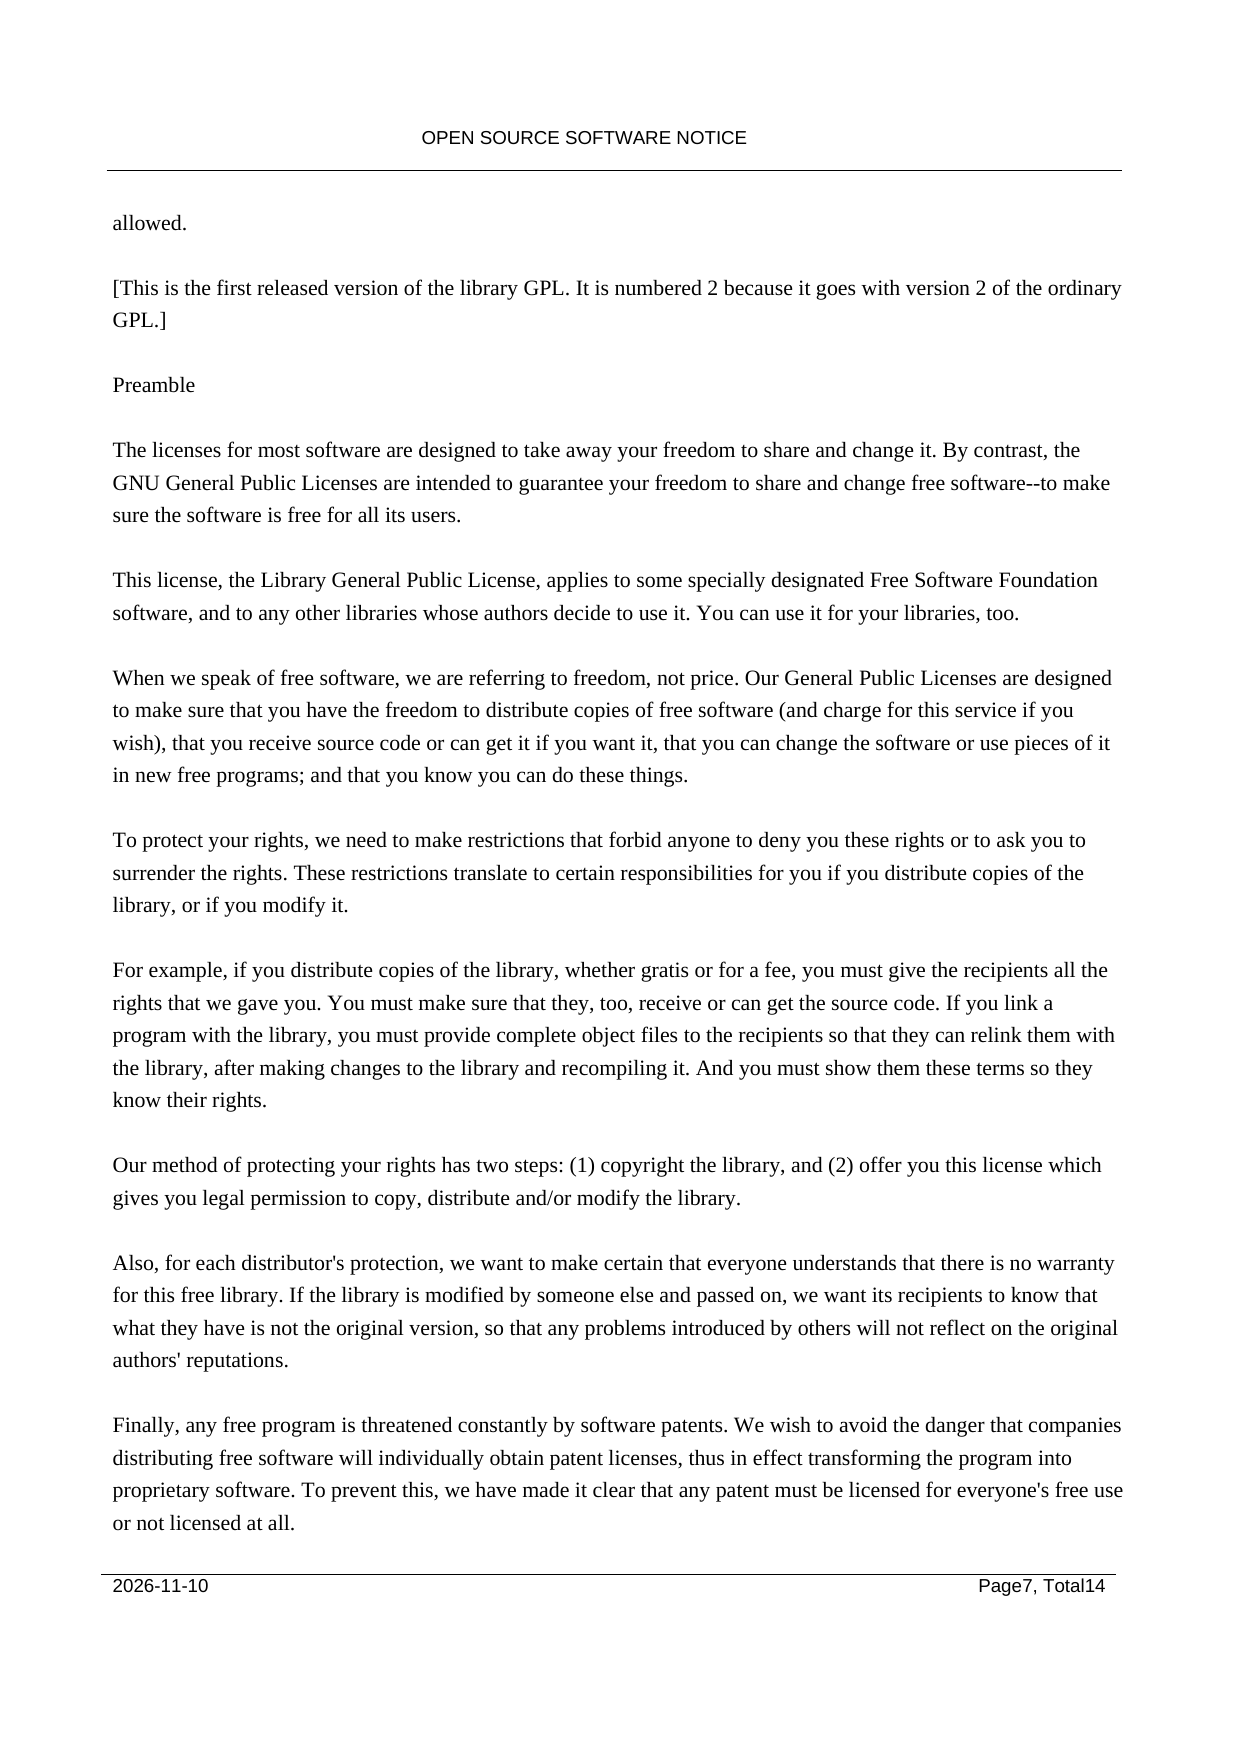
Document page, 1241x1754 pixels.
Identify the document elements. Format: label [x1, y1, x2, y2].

text [112, 206, 1128, 1539]
